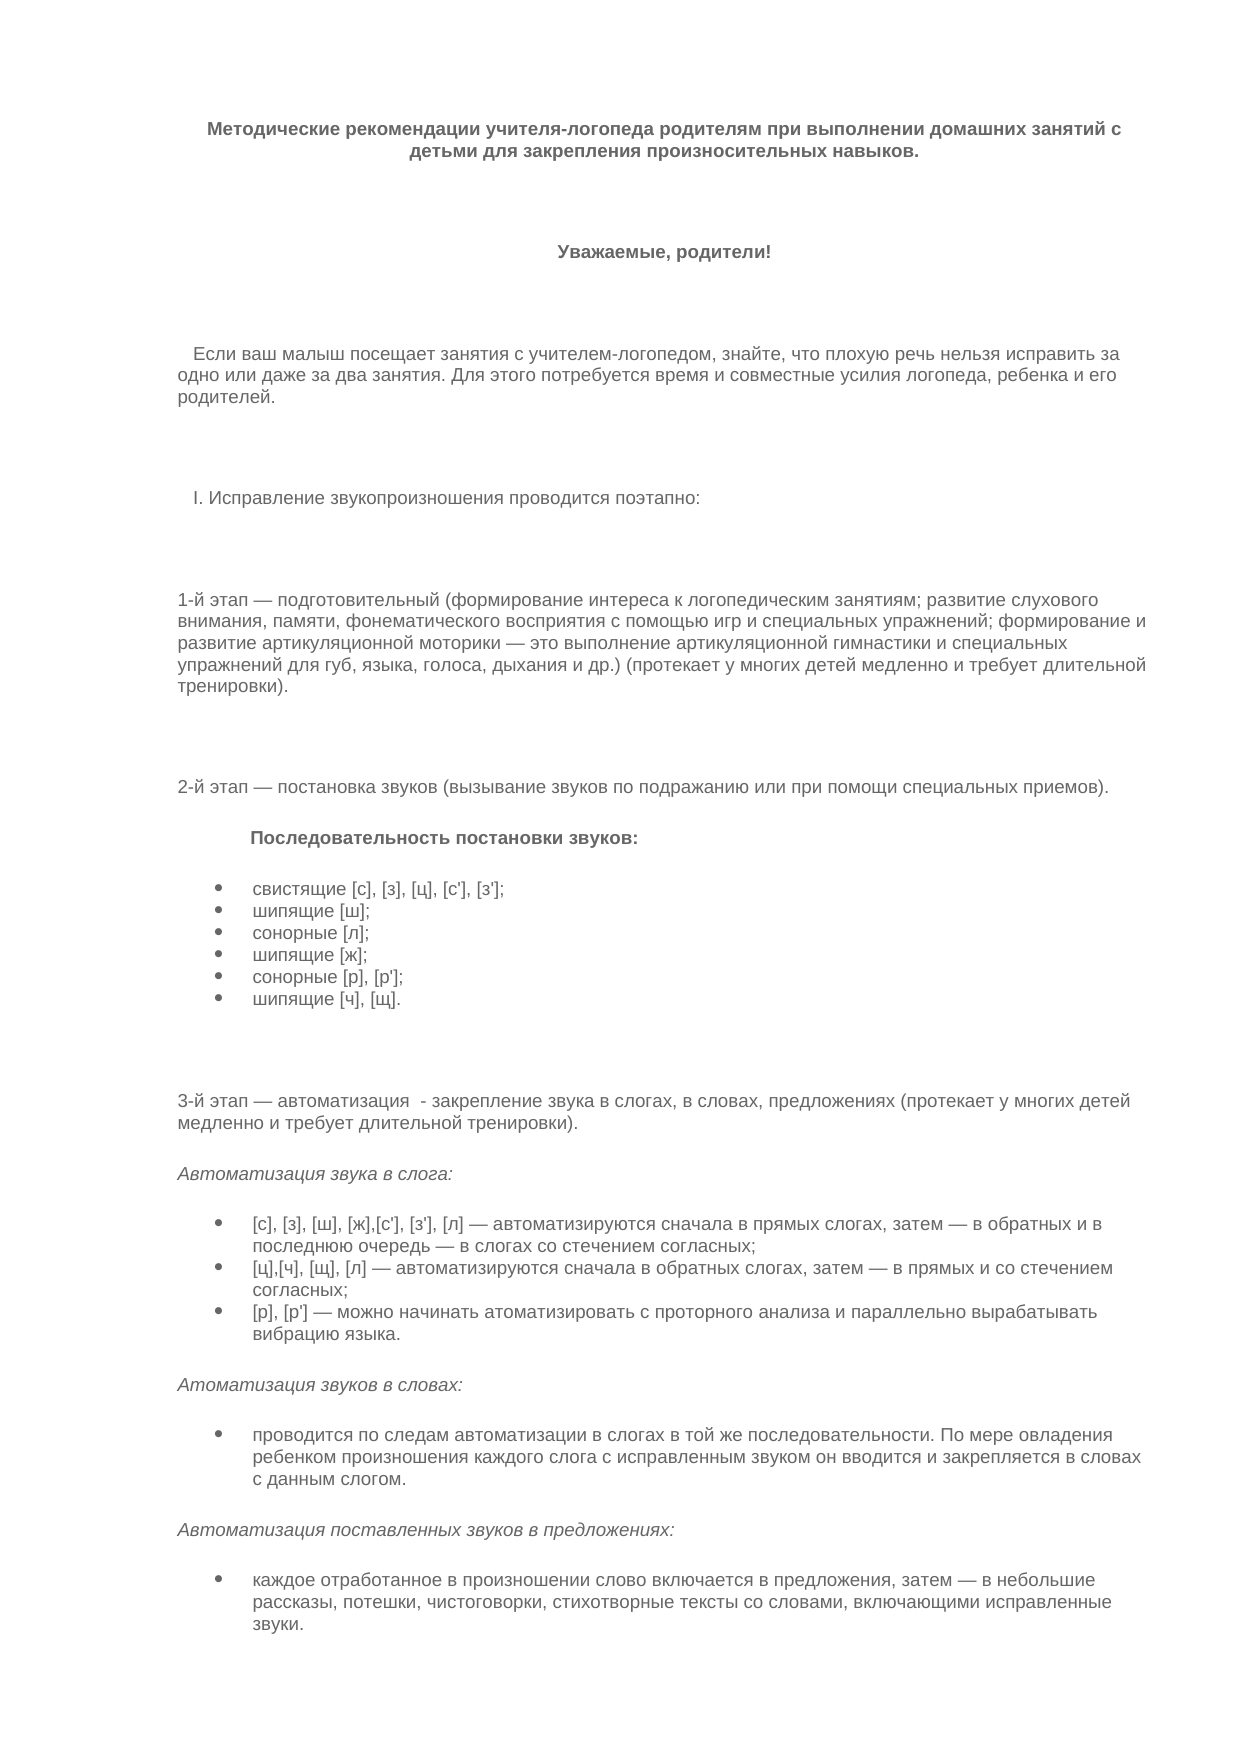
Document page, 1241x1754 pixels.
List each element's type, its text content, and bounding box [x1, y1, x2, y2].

text 1-й этап — подготовительный (формирование интереса к логопедическим занятиям; развитие слухового внимания, памяти, фонематического восприятия с помощью игр и специальных упражнений; формирование и развитие артикуляционной моторики — это выполнение артикуляционной гимнастики и специальных упражнений для губ, языка, голоса, дыхания и др.) (протекает у многих детей медленно и требует длительной тренировки). [177, 589, 1152, 696]
list шипящие [ш]; [215, 900, 1152, 922]
text I. Исправление звукопроизношения проводится поэтапно: [177, 487, 1152, 509]
list сонорные [р], [р']; [215, 966, 1152, 988]
list [с], [з], [ш], [ж],[с'], [з'], [л] — автоматизируются сначала в прямых слогах, затем — в обратных и в последнюю очередь — в слогах со стечением согласных; [215, 1213, 1152, 1257]
list свистящие [с], [з], [ц], [с'], [з']; [215, 878, 1152, 900]
text Уважаемые, родители! [177, 241, 1152, 263]
list [ц],[ч], [щ], [л] — автоматизируются сначала в обратных слогах, затем — в прямых и со стечением согласных; [215, 1257, 1152, 1301]
list [р], [р'] — можно начинать атоматизировать с проторного анализа и параллельно вырабатывать вибрацию языка. [215, 1301, 1152, 1344]
list проводится по следам автоматизации в слогах в той же последовательности. По мере овладения ребенком произношения каждого слога с исправленным звуком он вводится и закрепляется в словах с данным слогом. [215, 1424, 1152, 1489]
text Автоматизация поставленных звуков в предложениях: [177, 1518, 1152, 1540]
text 2-й этап — постановка звуков (вызывание звуков по подражанию или при помощи специальных приемов). [177, 776, 1152, 798]
text 3-й этап — автоматизация - закрепление звука в слогах, в словах, предложениях (протекает у многих детей медленно и требует длительной тренировки). [177, 1090, 1152, 1133]
text Если ваш малыш посещает занятия с учителем-логопедом, знайте, что плохую речь нельзя исправить за одно или даже за два занятия. Для этого потребуется время и совместные усилия логопеда, ребенка и его родителей. [177, 343, 1152, 407]
text Атоматизация звуков в словах: [177, 1373, 1152, 1395]
text Методические рекомендации учителя-логопеда родителям при выполнении домашних занятий с детьми для закрепления произносительных навыков. [177, 118, 1152, 161]
list сонорные [л]; [215, 922, 1152, 944]
text Автоматизация звука в слога: [177, 1162, 1152, 1184]
text Последовательность постановки звуков: [177, 827, 1152, 849]
list шипящие [ж]; [215, 944, 1152, 966]
list каждое отработанное в произношении слово включается в предложения, затем — в небольшие рассказы, потешки, чистоговорки, стихотворные тексты со словами, включающими исправленные звуки. [215, 1569, 1152, 1634]
list шипящие [ч], [щ]. [215, 988, 1152, 1010]
